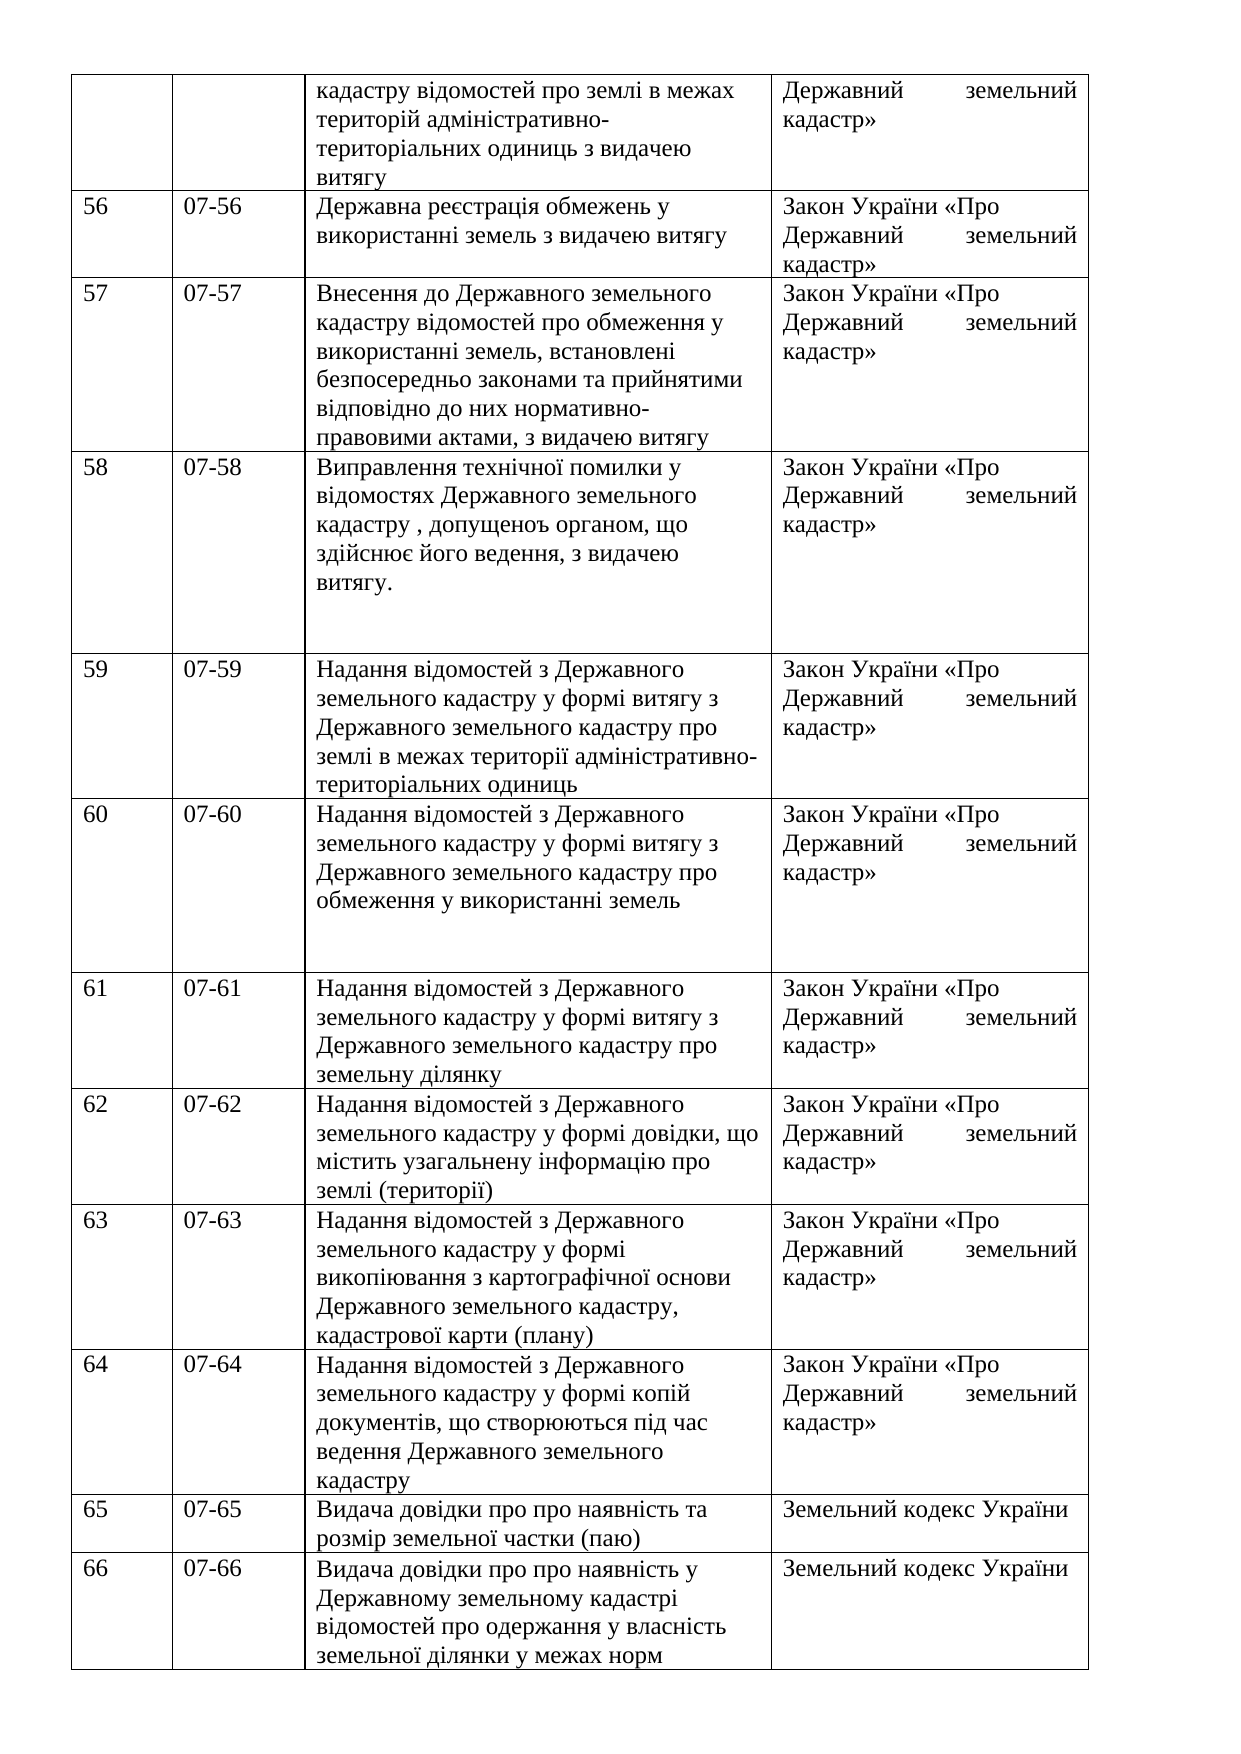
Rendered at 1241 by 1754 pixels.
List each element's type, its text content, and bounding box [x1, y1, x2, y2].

table_cell Закон України «Про Державний земельний кадастр» [772, 973, 1088, 1088]
table_cell 56 [72, 191, 172, 277]
table_cell 59 [72, 654, 172, 798]
table_cell 60 [72, 799, 172, 972]
table_cell 65 [72, 1495, 172, 1552]
table_cell 07-62 [173, 1089, 304, 1204]
table_cell Земельний кодекс України [772, 1553, 1088, 1669]
table_cell Закон України «Про Державний земельний кадастр» [772, 654, 1088, 798]
table_header [173, 75, 304, 190]
table_cell Надання відомостей з Державного земельного кадастру у формі витягу з Державного земельного кадастру про земельну ділянку [306, 973, 771, 1088]
table_cell Земельний кодекс України [772, 1495, 1088, 1552]
table_cell 62 [72, 1089, 172, 1204]
table_cell Видача довідки про про наявність у Державному земельному кадастрі відомостей про одержання у власність земельної ділянки у межах норм [306, 1553, 771, 1669]
table_cell Закон України «Про Державний земельний кадастр» [772, 799, 1088, 972]
table_cell Надання відомостей з Державного земельного кадастру у формі витягу з Державного земельного кадастру про обмеження у використанні земель [306, 799, 771, 972]
table_cell 07-65 [173, 1495, 304, 1552]
table_cell 07-59 [173, 654, 304, 798]
table_cell 07-57 [173, 278, 304, 451]
table_cell 66 [72, 1553, 172, 1669]
table_cell Внесення до Державного земельного кадастру відомостей про обмеження у використанні земель, встановлені безпосередньо законами та прийнятими відповідно до них нормативно- правовими актами, з видачею витягу [306, 278, 771, 451]
table_header [72, 75, 172, 190]
table_cell 57 [72, 278, 172, 451]
table_cell 07-60 [173, 799, 304, 972]
table_cell Надання відомостей з Державного земельного кадастру у формі витягу з Державного земельного кадастру про землі в межах території адміністративно- територіальних одиниць [306, 654, 771, 798]
table_cell Закон України «Про Державний земельний кадастр» [772, 1089, 1088, 1204]
table_cell 07-56 [173, 191, 304, 277]
table_cell 07-66 [173, 1553, 304, 1669]
table_cell Закон України «Про Державний земельний кадастр» [772, 452, 1088, 653]
table_cell 07-63 [173, 1205, 304, 1348]
table_cell Видача довідки про про наявність та розмір земельної частки (паю) [306, 1495, 771, 1552]
table_cell 64 [72, 1350, 172, 1493]
table_header Державний земельний кадастр» [772, 75, 1088, 190]
table_cell 07-61 [173, 973, 304, 1088]
table_cell 61 [72, 973, 172, 1088]
table_cell Закон України «Про Державний земельний кадастр» [772, 1350, 1088, 1493]
table_cell 07-58 [173, 452, 304, 653]
table_header кадастру відомостей про землі в межах територій адміністративно- територіальних одиниць з видачею витягу [306, 75, 771, 190]
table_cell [772, 191, 1088, 277]
table_cell 58 [72, 452, 172, 653]
table_cell Надання відомостей з Державного земельного кадастру у формі копій документів, що створюються під час ведення Державного земельного кадастру [306, 1350, 771, 1493]
table_cell 07-64 [173, 1350, 304, 1493]
table_cell Закон України «Про Державний земельний кадастр» [772, 278, 1088, 451]
table_cell Закон України «Про Державний земельний кадастр» [772, 1205, 1088, 1348]
table_cell Надання відомостей з Державного земельного кадастру у формі довідки, що містить узагальнену інформацію про землі (території) [306, 1089, 771, 1204]
table_cell Виправлення технічної помилки у відомостях Державного земельного кадастру , допущеноъ органом, що здійснює його ведення, з видачею витягу. [306, 452, 771, 653]
table_cell Надання відомостей з Державного земельного кадастру у формі викопіювання з картографічної основи Державного земельного кадастру, кадастрової карти (плану) [306, 1205, 771, 1348]
table_cell 63 [72, 1205, 172, 1348]
table_cell Державна реєстрація обмежень у використанні земель з видачею витягу [306, 191, 771, 277]
